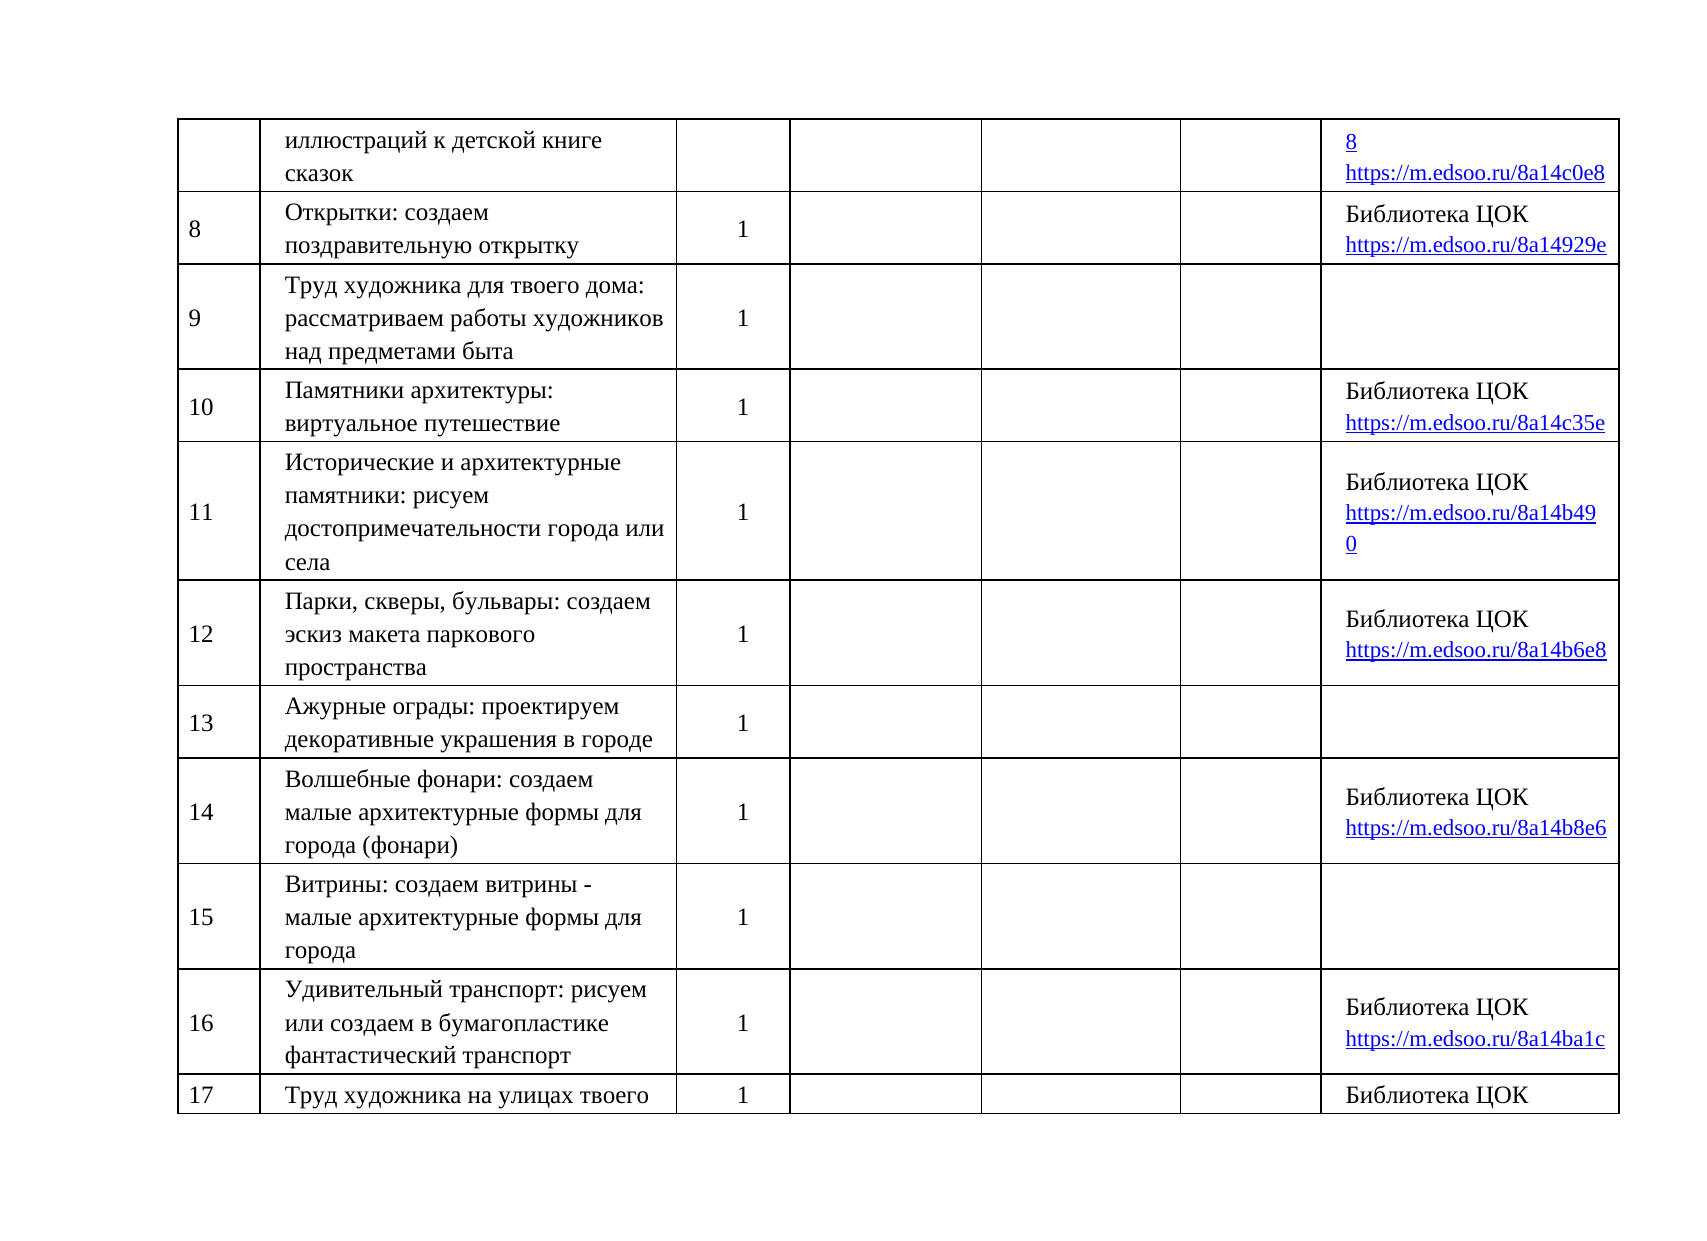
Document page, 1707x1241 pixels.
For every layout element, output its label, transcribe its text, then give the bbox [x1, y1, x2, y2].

table_cell [791, 120, 981, 191]
table_cell Витрины: создаем витрины - малые архитектурные формы для города [261, 864, 676, 968]
table_cell 7 [179, 120, 259, 191]
table_cell Памятники архитектуры: виртуальное путешествие [261, 370, 676, 441]
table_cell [261, 120, 676, 191]
table_cell 16 [179, 970, 259, 1073]
table_cell [982, 759, 1180, 862]
table_cell 14 [179, 759, 259, 862]
table_cell [1181, 759, 1320, 862]
table_cell [791, 970, 981, 1073]
table_cell Библиотека ЦОК https://m.edsoo.ru/8a14b6e8 [1322, 581, 1618, 684]
table_cell [791, 192, 981, 263]
table_cell [791, 265, 981, 368]
table_cell 13 [179, 686, 259, 757]
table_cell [1322, 1075, 1618, 1113]
table_cell [1322, 864, 1618, 968]
table_cell Библиотека ЦОК https://m.edsoo.ru/8a14b8e6 [1322, 759, 1618, 862]
table_cell [982, 120, 1180, 191]
table_cell [982, 581, 1180, 684]
table_cell [1322, 265, 1618, 368]
table_cell [982, 442, 1180, 579]
table_cell [982, 864, 1180, 968]
table_cell [1181, 686, 1320, 757]
table_cell 10 [179, 370, 259, 441]
table_cell 12 [179, 581, 259, 684]
table_cell [982, 1075, 1180, 1113]
table_cell 1 [677, 970, 789, 1073]
table_cell 8 [179, 192, 259, 263]
table_cell [1181, 970, 1320, 1073]
table_cell [791, 581, 981, 684]
table_cell 1 [677, 442, 789, 579]
table_cell [1181, 370, 1320, 441]
table_cell 1 [677, 370, 789, 441]
table_cell Труд художника для твоего дома: рассматриваем работы художников над предметами быта [261, 265, 676, 368]
table_cell [1181, 192, 1320, 263]
table_cell Волшебные фонари: создаем малые архитектурные формы для города (фонари) [261, 759, 676, 862]
table_cell 1 [677, 120, 789, 191]
table_cell Библиотека ЦОК https://m.edsoo.ru/8a14929e [1322, 192, 1618, 263]
table_cell Библиотека ЦОК https://m.edsoo.ru/8a14ba1c [1322, 970, 1618, 1073]
table_cell [982, 970, 1180, 1073]
table_cell 1 [677, 1075, 789, 1113]
table_cell 1 [677, 581, 789, 684]
table_cell [1181, 120, 1320, 191]
table_cell Библиотека ЦОК https://m.edsoo.ru/8a14b490 [1322, 442, 1618, 579]
table_cell [982, 686, 1180, 757]
table_cell [791, 442, 981, 579]
table_cell Ажурные ограды: проектируем декоративные украшения в городе [261, 686, 676, 757]
table_cell Удивительный транспорт: рисуем или создаем в бумагопластике фантастический транспорт [261, 970, 676, 1073]
table_cell [1181, 442, 1320, 579]
table_cell [791, 686, 981, 757]
table_cell Библиотека ЦОК https://m.edsoo.ru/8a14c35e [1322, 370, 1618, 441]
table_cell [982, 192, 1180, 263]
table_cell 1 [677, 192, 789, 263]
table_cell [1181, 581, 1320, 684]
table_cell Парки, скверы, бульвары: создаем эскиз макета паркового пространства [261, 581, 676, 684]
table_cell Открытки: создаем поздравительную открытку [261, 192, 676, 263]
table_cell 1 [677, 265, 789, 368]
table_cell [1181, 265, 1320, 368]
table_cell 11 [179, 442, 259, 579]
table_cell 15 [179, 864, 259, 968]
table_cell [1181, 1075, 1320, 1113]
table_cell Исторические и архитектурные памятники: рисуем достопримечательности города или села [261, 442, 676, 579]
table_cell 1 [677, 759, 789, 862]
table_cell [791, 864, 981, 968]
table_cell 17 [179, 1075, 259, 1113]
table_cell [791, 370, 981, 441]
table_cell [1181, 864, 1320, 968]
table_cell 1 [677, 686, 789, 757]
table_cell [1322, 120, 1618, 191]
table_cell [982, 265, 1180, 368]
table_cell 1 [677, 864, 789, 968]
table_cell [261, 1075, 676, 1113]
table_cell [1322, 686, 1618, 757]
table_cell [791, 759, 981, 862]
table_cell [791, 1075, 981, 1113]
table_cell [982, 370, 1180, 441]
table_cell 9 [179, 265, 259, 368]
